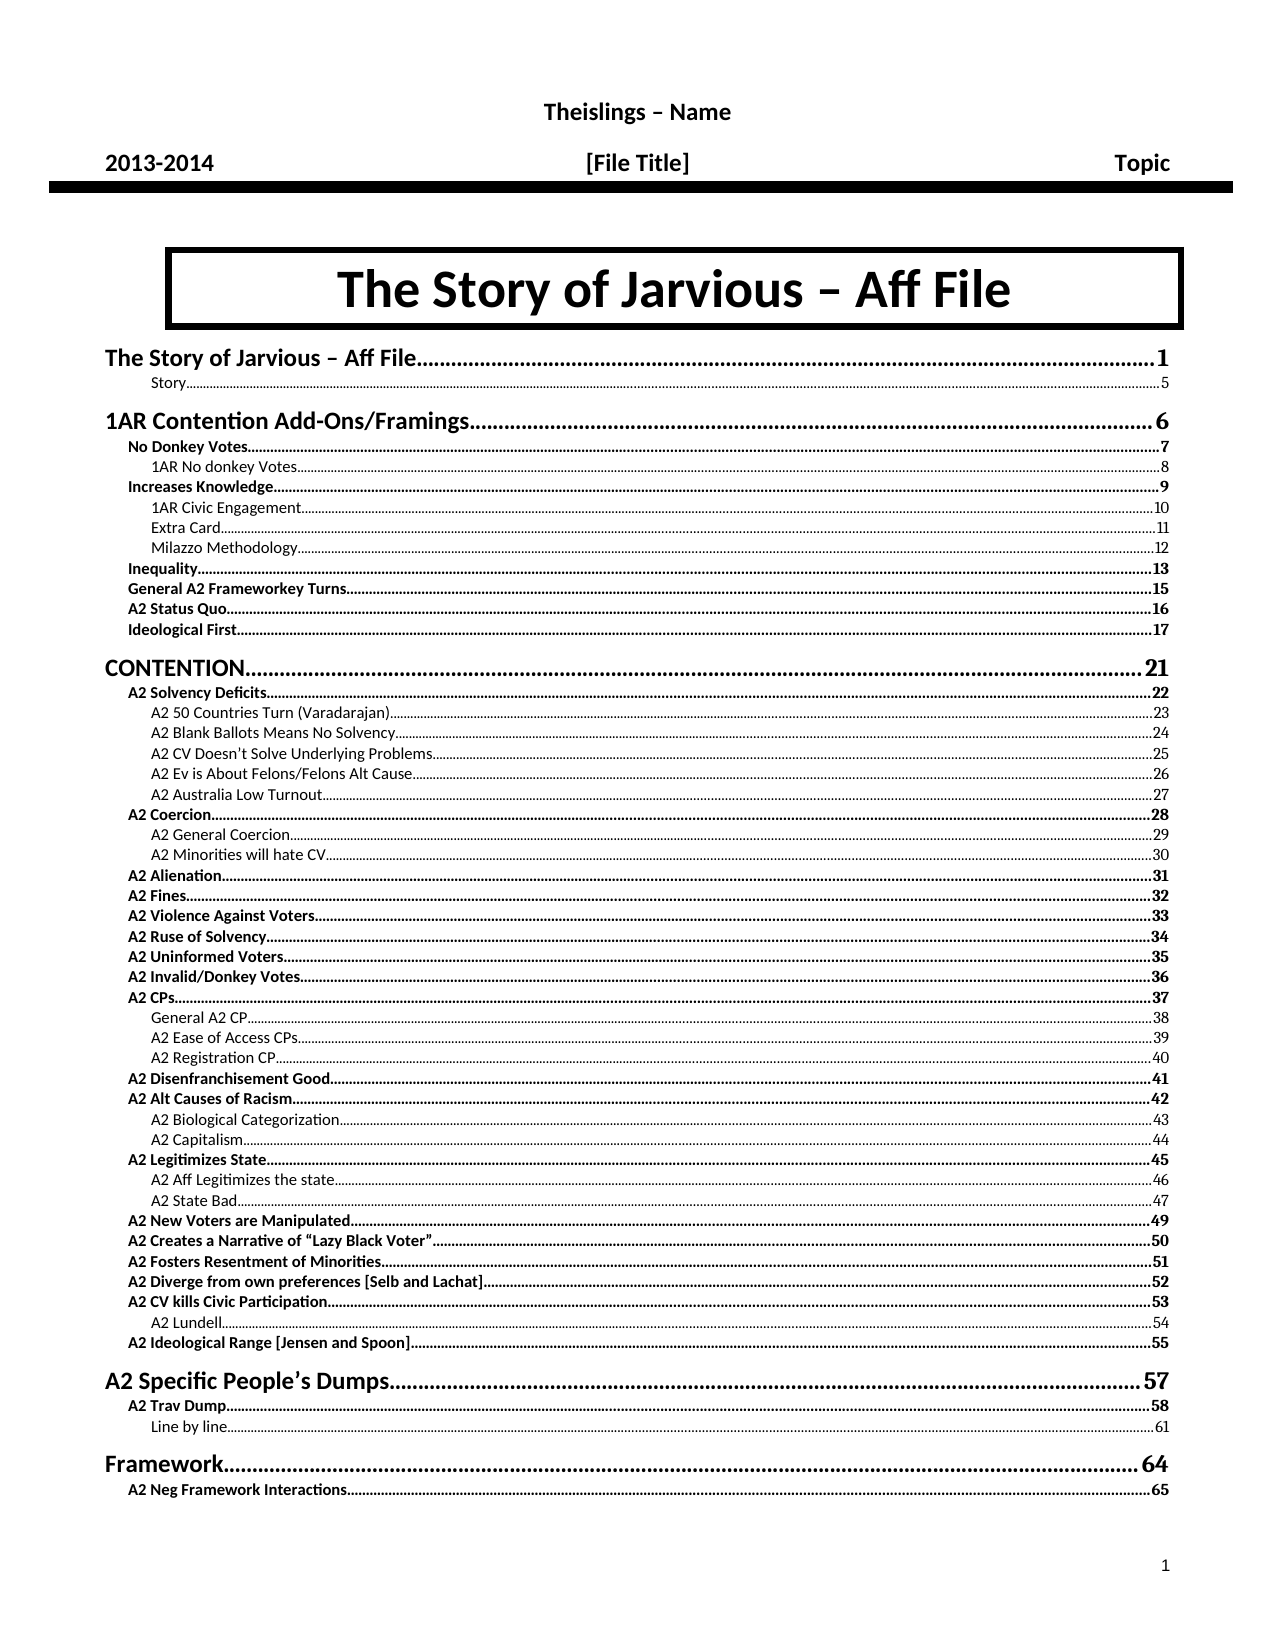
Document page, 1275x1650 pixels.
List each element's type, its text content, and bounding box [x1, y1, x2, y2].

text A2 State Bad 47 [151, 1190, 1170, 1210]
text Ideological First 17 [128, 619, 1170, 639]
text 1AR Contention Add-Ons/Framings 6 [105, 406, 1170, 436]
text A2 Capitalism 44 [151, 1129, 1170, 1149]
text A2 Alienation 31 [128, 865, 1170, 885]
text No Donkey Votes 7 [128, 436, 1170, 456]
text A2 Disenfranchisement Good 41 [128, 1068, 1170, 1088]
text A2 Ev is About Felons/Felons Alt Cause 26 [151, 763, 1170, 784]
text A2 Violence Against Voters 33 [128, 906, 1170, 926]
text A2 50 Countries Turn (Varadarajan) 23 [151, 702, 1170, 723]
text A2 Creates a Narrative of “Lazy Black Voter” 50 [128, 1231, 1170, 1251]
text A2 Ease of Access CPs 39 [151, 1027, 1170, 1048]
text A2 Lundell 54 [151, 1312, 1170, 1332]
text A2 Ideological Range [Jensen and Spoon] 55 [128, 1332, 1170, 1352]
text Milazzo Methodology 12 [151, 538, 1170, 558]
text A2 Diverge from own preferences [Selb and Lachat] 52 [128, 1271, 1170, 1292]
text A2 Biological Categorization 43 [151, 1109, 1170, 1129]
text A2 Invalid/Donkey Votes 36 [128, 967, 1170, 987]
text A2 Neg Framework Interactions 65 [128, 1479, 1170, 1499]
text A2 Status Quo 16 [128, 598, 1170, 619]
text A2 Trav Dump 58 [128, 1396, 1170, 1416]
text A2 Minorities will hate CV 30 [151, 845, 1170, 865]
text A2 Solvency Deficits 22 [128, 682, 1170, 702]
text Increases Knowledge 9 [128, 477, 1170, 497]
text Line by line 61 [151, 1416, 1170, 1436]
text A2 Aff Legitimizes the state 46 [151, 1170, 1170, 1190]
text A2 General Coercion 29 [151, 824, 1170, 845]
text Extra Card 11 [151, 517, 1170, 538]
text A2 Alt Causes of Racism 42 [128, 1088, 1170, 1109]
text A2 Specific People’s Dumps 57 [105, 1365, 1170, 1396]
text A2 Uninformed Voters 35 [128, 946, 1170, 967]
text A2 New Voters are Manipulated 49 [128, 1210, 1170, 1231]
text Framework 64 [105, 1449, 1170, 1479]
text General A2 Frameworkey Turns 15 [128, 578, 1170, 598]
text General A2 CP 38 [151, 1007, 1170, 1027]
subtitle The Story of Jarvious – Aff File [172, 253, 1178, 323]
text Story 5 [151, 373, 1170, 393]
text A2 Registration CP 40 [151, 1048, 1170, 1068]
text A2 CV Doesn’t Solve Underlying Problems 25 [151, 743, 1170, 763]
text 1AR No donkey Votes 8 [151, 456, 1170, 477]
text A2 Australia Low Turnout 27 [151, 784, 1170, 804]
text A2 Coercion 28 [128, 804, 1170, 824]
text A2 Blank Ballots Means No Solvency 24 [151, 723, 1170, 743]
text A2 CV kills Civic Participation 53 [128, 1292, 1170, 1312]
text Inequality 13 [128, 558, 1170, 578]
text 1AR Civic Engagement 10 [151, 497, 1170, 517]
text A2 Ruse of Solvency 34 [128, 926, 1170, 946]
text A2 Fines 32 [128, 885, 1170, 906]
text A2 CPs 37 [128, 987, 1170, 1007]
text The Story of Jarvious – Aff File 1 [105, 342, 1170, 373]
text A2 Fosters Resentment of Minorities 51 [128, 1251, 1170, 1271]
text A2 Legitimizes State 45 [128, 1149, 1170, 1170]
text CONTENTION 21 [105, 652, 1170, 682]
